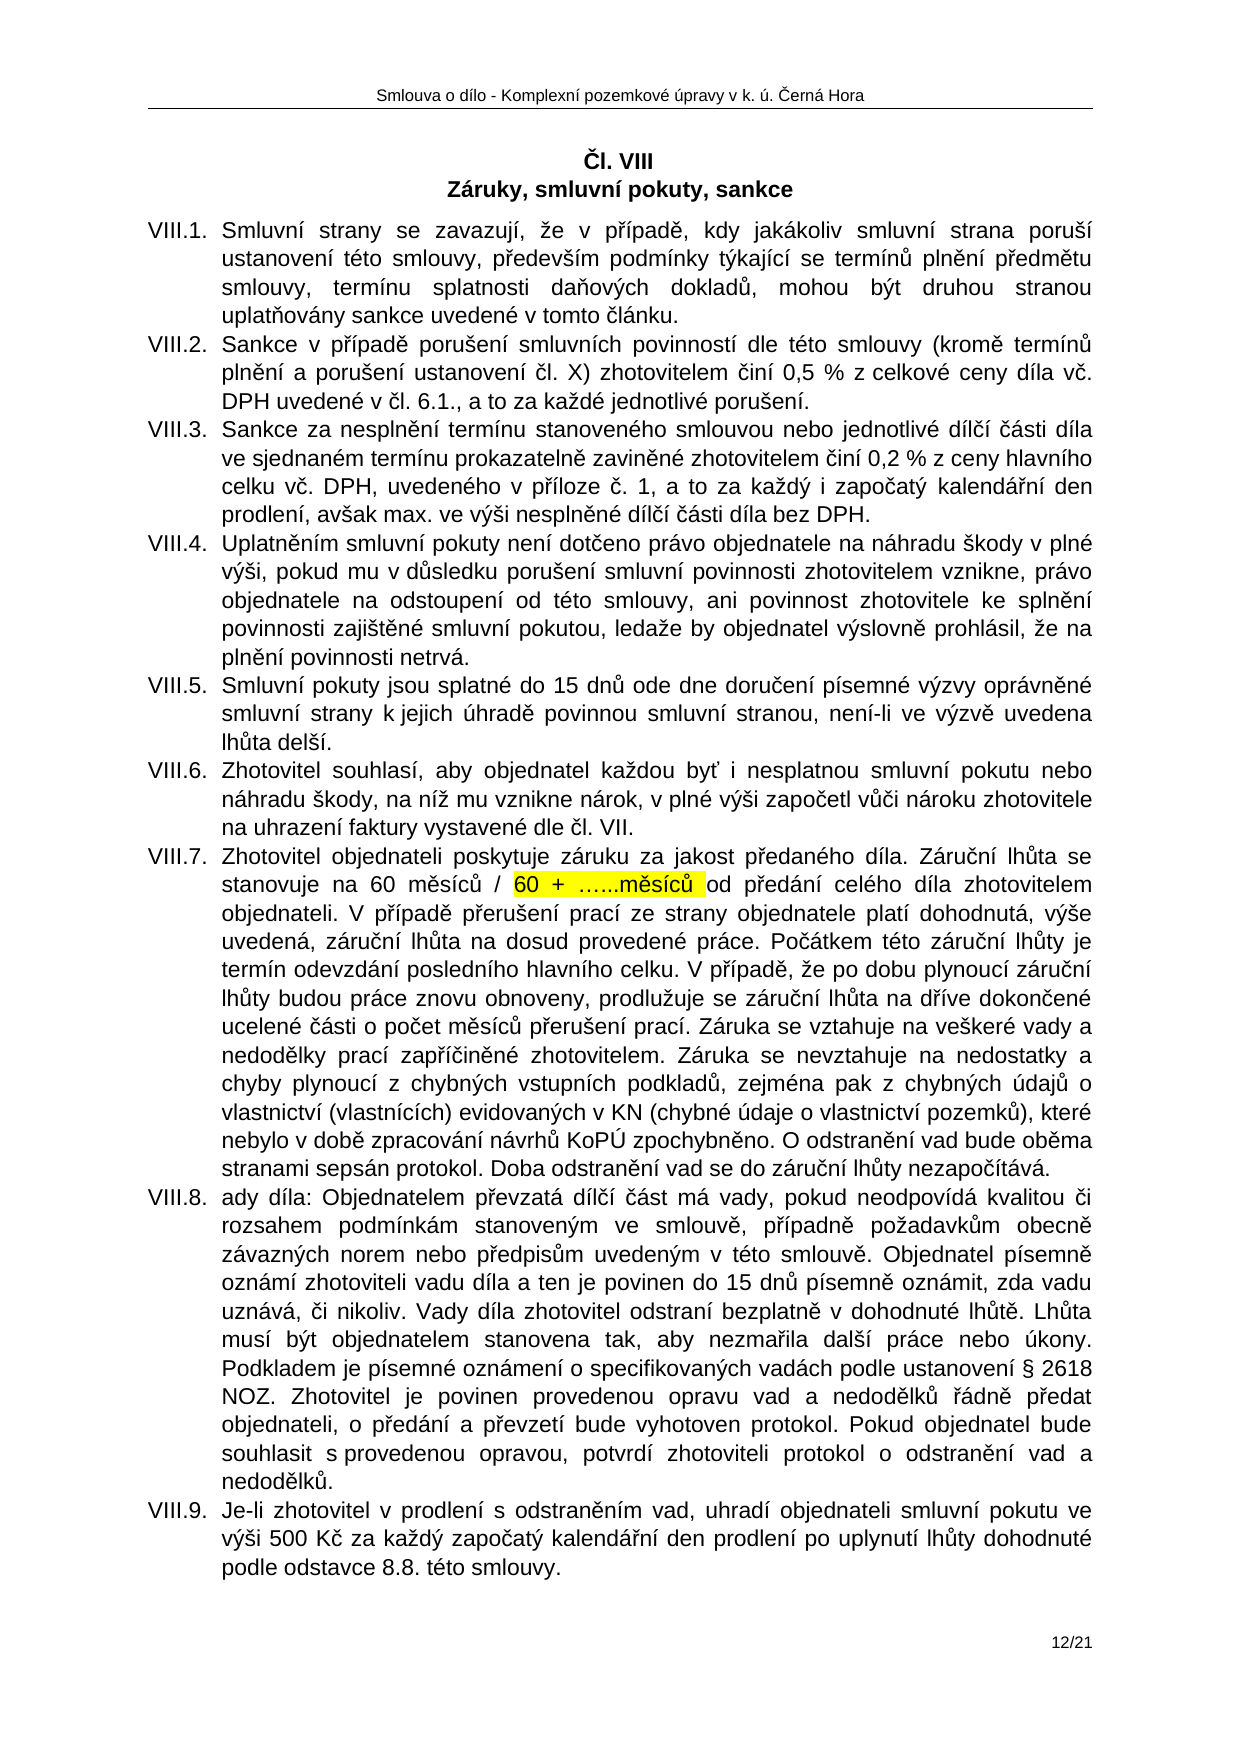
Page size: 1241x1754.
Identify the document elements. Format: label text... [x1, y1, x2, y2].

list ady díla: Objednatelem převzatá dílčí část má vady, pokud neodpovídá kvalitou či rozsahem podmínkám stanoveným ve smlouvě, případně požadavkům obecně závazných norem nebo předpisům uvedeným v této smlouvě. Objednatel písemně oznámí zhotoviteli vadu díla a ten je povinen do 15 dnů písemně oznámit, zda vadu uznává, či nikoliv. Vady díla zhotovitel odstraní bezplatně v dohodnuté lhůtě. Lhůta musí být objednatelem stanovena tak, aby nezmařila další práce nebo úkony. Podkladem je písemné oznámení o specifikovaných vadách podle ustanovení § 2618 NOZ. Zhotovitel je povinen provedenou opravu vad a nedodělků řádně předat objednateli, o předání a převzetí bude vyhotoven protokol. Pokud objednatel bude souhlasit s provedenou opravou, potvrdí zhotoviteli protokol o odstranění vad a nedodělků. [148, 1184, 1093, 1494]
list Smluvní pokuty jsou splatné do 15 dnů ode dne doručení písemné výzvy oprávněné smluvní strany k jejich úhradě povinnou smluvní stranou, není-li ve výzvě uvedena lhůta delší. [148, 672, 1093, 755]
list Zhotovitel objednateli poskytuje záruku za jakost předaného díla. Záruční lhůta se stanovuje na 60 měsíců / 60 + …...měsíců od předání celého díla zhotovitelem objednateli. V případě přerušení prací ze strany objednatele platí dohodnutá, výše uvedená, záruční lhůta na dosud provedené práce. Počátkem této záruční lhůty je termín odevzdání posledního hlavního celku. V případě, že po dobu plynoucí záruční lhůty budou práce znovu obnoveny, prodlužuje se záruční lhůta na dříve dokončené ucelené části o počet měsíců přerušení prací. Záruka se vztahuje na veškeré vady a nedodělky prací zapříčiněné zhotovitelem. Záruka se nevztahuje na nedostatky a chyby plynoucí z chybných vstupních podkladů, zejména pak z chybných údajů o vlastnictví (vlastnících) evidovaných v KN (chybné údaje o vlastnictví pozemků), které nebylo v době zpracování návrhů KoPÚ zpochybněno. O odstranění vad bude oběma stranami sepsán protokol. Doba odstranění vad se do záruční lhůty nezapočítává. [148, 843, 1093, 1182]
list Zhotovitel souhlasí, aby objednatel každou byť i nesplatnou smluvní pokutu nebo náhradu škody, na níž mu vznikne nárok, v plné výši započetl vůči nároku zhotovitele na uhrazení faktury vystavené dle čl. VII. [148, 757, 1093, 841]
text Záruky, smluvní pokuty, sankce [148, 148, 1093, 202]
list Sankce za nesplnění termínu stanoveného smlouvou nebo jednotlivé dílčí části díla ve sjednaném termínu prokazatelně zaviněné zhotovitelem činí 0,2 % z ceny hlavního celku vč. DPH, uvedeného v příloze č. 1, a to za každý i započatý kalendářní den prodlení, avšak max. ve výši nesplněné dílčí části díla bez DPH. [148, 416, 1093, 528]
list Uplatněním smluvní pokuty není dotčeno právo objednatele na náhradu škody v plné výši, pokud mu v důsledku porušení smluvní povinnosti zhotovitelem vznikne, právo objednatele na odstoupení od této smlouvy, ani povinnost zhotovitele ke splnění povinnosti zajištěné smluvní pokutou, ledaže by objednatel výslovně prohlásil, že na plnění povinnosti netrvá. [148, 530, 1093, 670]
list Smluvní strany se zavazují, že v případě, kdy jakákoliv smluvní strana poruší ustanovení této smlouvy, především podmínky týkající se termínů plnění předmětu smlouvy, termínu splatnosti daňových dokladů, mohou být druhou stranou uplatňovány sankce uvedené v tomto článku. [148, 217, 1093, 329]
list Je-li zhotovitel v prodlení s odstraněním vad, uhradí objednateli smluvní pokutu ve výši 500 Kč za každý započatý kalendářní den prodlení po uplynutí lhůty dohodnuté podle odstavce 8.8. této smlouvy. [148, 1497, 1093, 1580]
list Sankce v případě porušení smluvních povinností dle této smlouvy (kromě termínů plnění a porušení ustanovení čl. X) zhotovitelem činí 0,5 % z celkové ceny díla vč. DPH uvedené v čl. 6.1., a to za každé jednotlivé porušení. [148, 331, 1093, 414]
